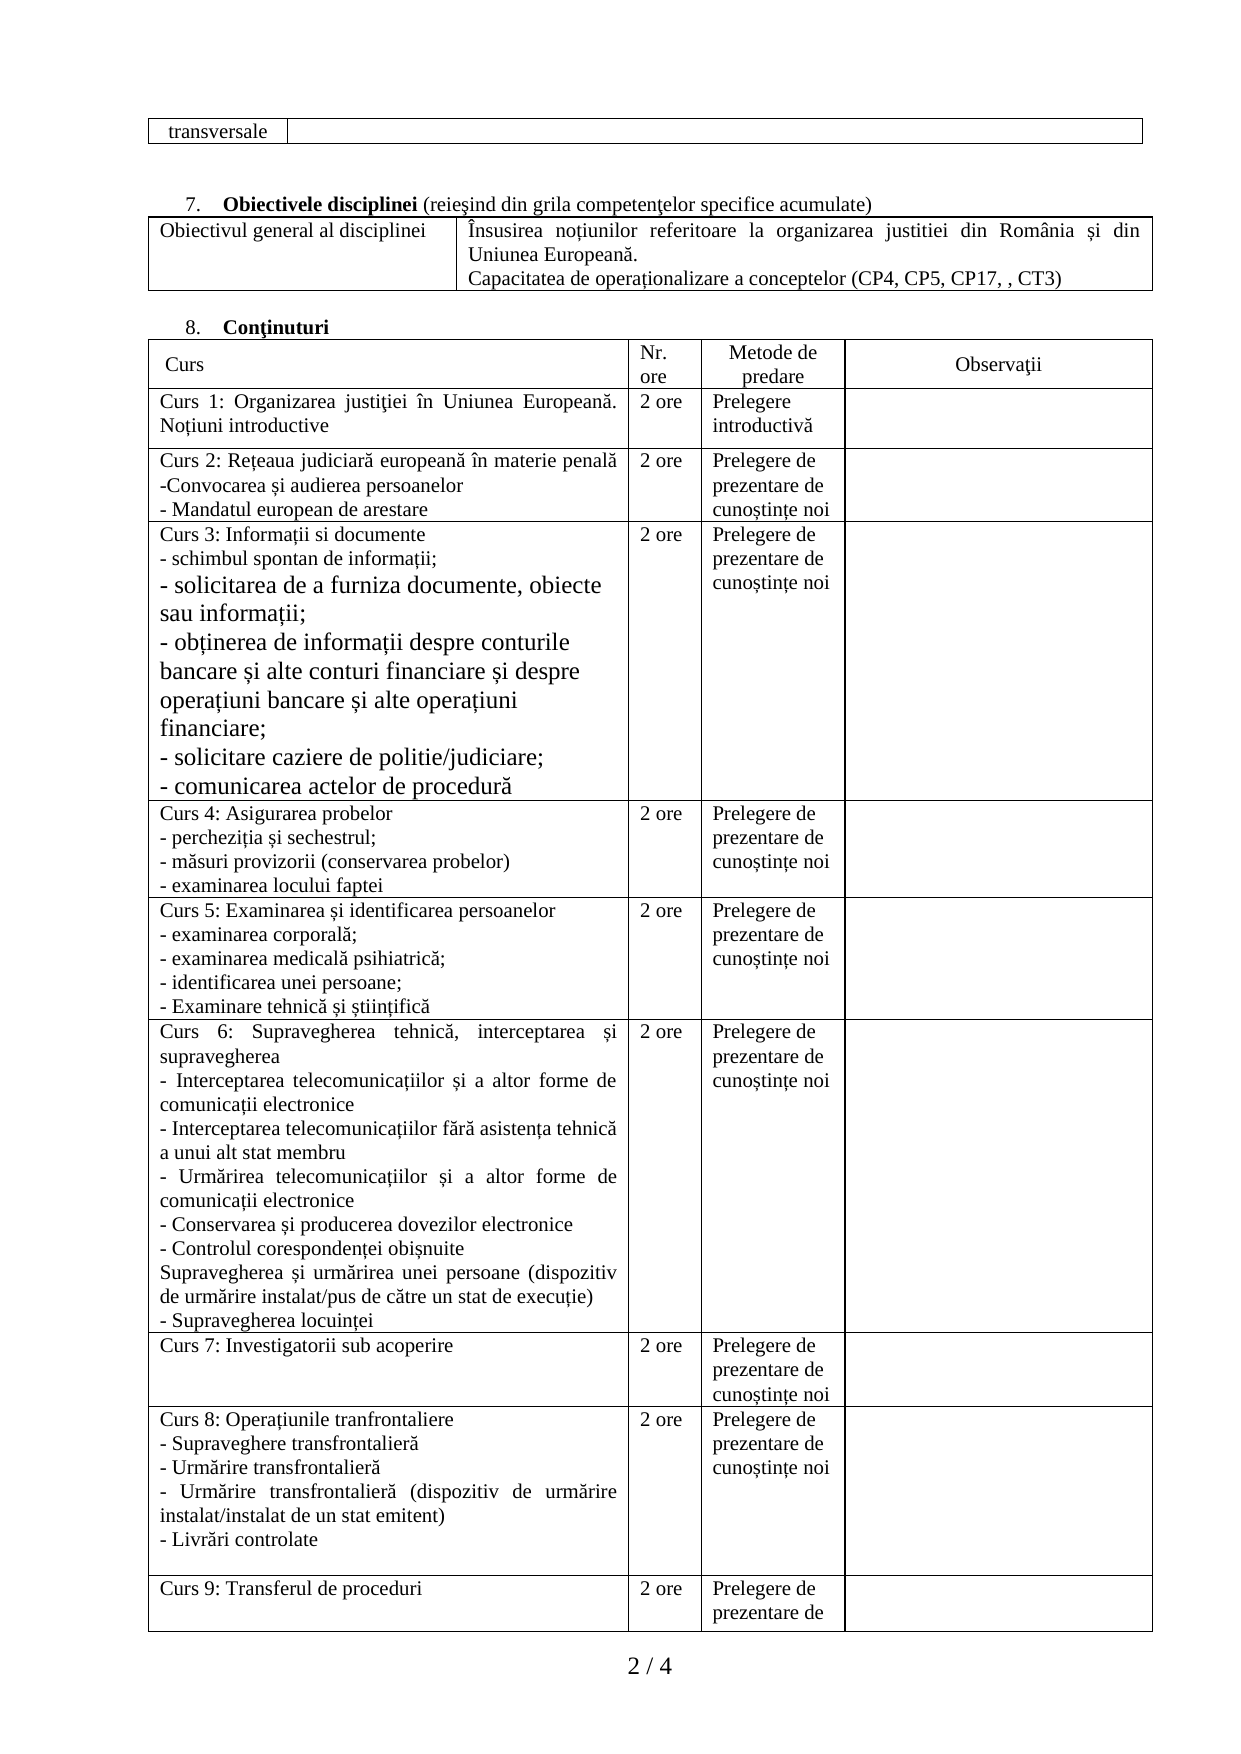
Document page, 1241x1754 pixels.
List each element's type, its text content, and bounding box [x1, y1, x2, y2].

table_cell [702, 1407, 844, 1575]
table_cell Prelegere de prezentare de cunoștințe noi [702, 449, 844, 521]
table_cell 2 ore [629, 389, 701, 447]
table_cell 2 ore [629, 801, 701, 897]
table_cell Curs 5: Examinarea și identificarea persoanelor - examinarea corporală; - examinarea medicală psihiatrică; - identificarea unei persoane; - Examinare tehnică și științifică [149, 898, 628, 1018]
table_cell Prelegere introductivă [702, 389, 844, 447]
table_header Obiectivul general al disciplinei [149, 218, 456, 290]
table_header Metode de predare [702, 340, 844, 388]
table_cell 2 ore [629, 898, 701, 1018]
table_cell [846, 801, 1152, 897]
table_header Însusirea noțiunilor referitoare la organizarea justitiei din România și din Uniunea Europeană. Capacitatea de operaționalizare a conceptelor (CP4, CP5, CP17, , CT3) [457, 218, 1152, 290]
table_cell Prelegere de prezentare de cunoștințe noi [702, 1333, 844, 1406]
table_cell Prelegere de prezentare de cunoștințe noi [702, 522, 844, 800]
table_header Nr. ore [629, 340, 701, 388]
table_cell [846, 449, 1152, 521]
table_cell Curs 3: Informații si documente - schimbul spontan de informații; - solicitarea de a furniza documente, obiecte sau informații; - obținerea de informații despre conturile bancare și alte conturi financiare și despre operațiuni bancare și alte operațiuni financiare; - solicitare caziere de politie/judiciare; - comunicarea actelor de procedură [149, 522, 628, 800]
table_cell Curs 6: Supravegherea tehnică, interceptarea și supravegherea - Interceptarea telecomunicațiilor și a altor forme de comunicații electronice - Interceptarea telecomunicațiilor fără asistența tehnică a unui alt stat membru - Urmărirea telecomunicațiilor și a altor forme de comunicații electronice - Conservarea și producerea dovezilor electronice - Controlul corespondenței obișnuite Supravegherea și urmărirea unei persoane (dispozitiv de urmărire instalat/pus de către un stat de execuție) - Supravegherea locuinței [149, 1020, 628, 1332]
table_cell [149, 119, 287, 143]
table_cell [846, 522, 1152, 800]
table_cell 2 ore [629, 449, 701, 521]
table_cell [149, 1576, 628, 1631]
table_cell 2 ore [629, 1020, 701, 1332]
table_cell Prelegere de prezentare de cunoștințe noi [702, 898, 844, 1018]
list Conţinuturi [185, 315, 1152, 339]
table_cell [846, 1576, 1152, 1631]
table_cell Prelegere de prezentare de cunoștințe noi [702, 1020, 844, 1332]
table_cell Prelegere de prezentare de cunoștințe noi [702, 801, 844, 897]
table_cell Curs 7: Investigatorii sub acoperire [149, 1333, 628, 1406]
list Obiectivele disciplinei (reieşind din grila competenţelor specifice acumulate) [185, 192, 1152, 216]
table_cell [288, 119, 1142, 143]
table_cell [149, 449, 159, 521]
table_cell Curs 4: Asigurarea probelor - percheziția și sechestrul; - măsuri provizorii (conservarea probelor) - examinarea locului faptei [149, 801, 628, 897]
table_header Observaţii [846, 340, 1152, 388]
table_cell [846, 898, 1152, 1018]
table_cell [846, 1407, 1152, 1575]
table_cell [702, 1576, 844, 1631]
table_cell Curs 1: Organizarea justiţiei în Uniunea Europeană. Noțiuni introductive [149, 389, 628, 447]
table_cell 2 ore [629, 522, 701, 800]
table_cell 2 ore [629, 1407, 701, 1575]
table_cell [846, 1333, 1152, 1406]
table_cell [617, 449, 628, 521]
table_header Curs [149, 340, 628, 388]
table_cell 2 ore [629, 1576, 701, 1631]
table_cell [846, 1020, 1152, 1332]
table_cell 2 ore [629, 1333, 701, 1406]
table_cell [846, 389, 1152, 447]
table_cell Curs 8: Operațiunile tranfrontaliere - Supraveghere transfrontalieră - Urmărire transfrontalieră - Urmărire transfrontalieră (dispozitiv de urmărire instalat/instalat de un stat emitent) - Livrări controlate [149, 1407, 628, 1575]
